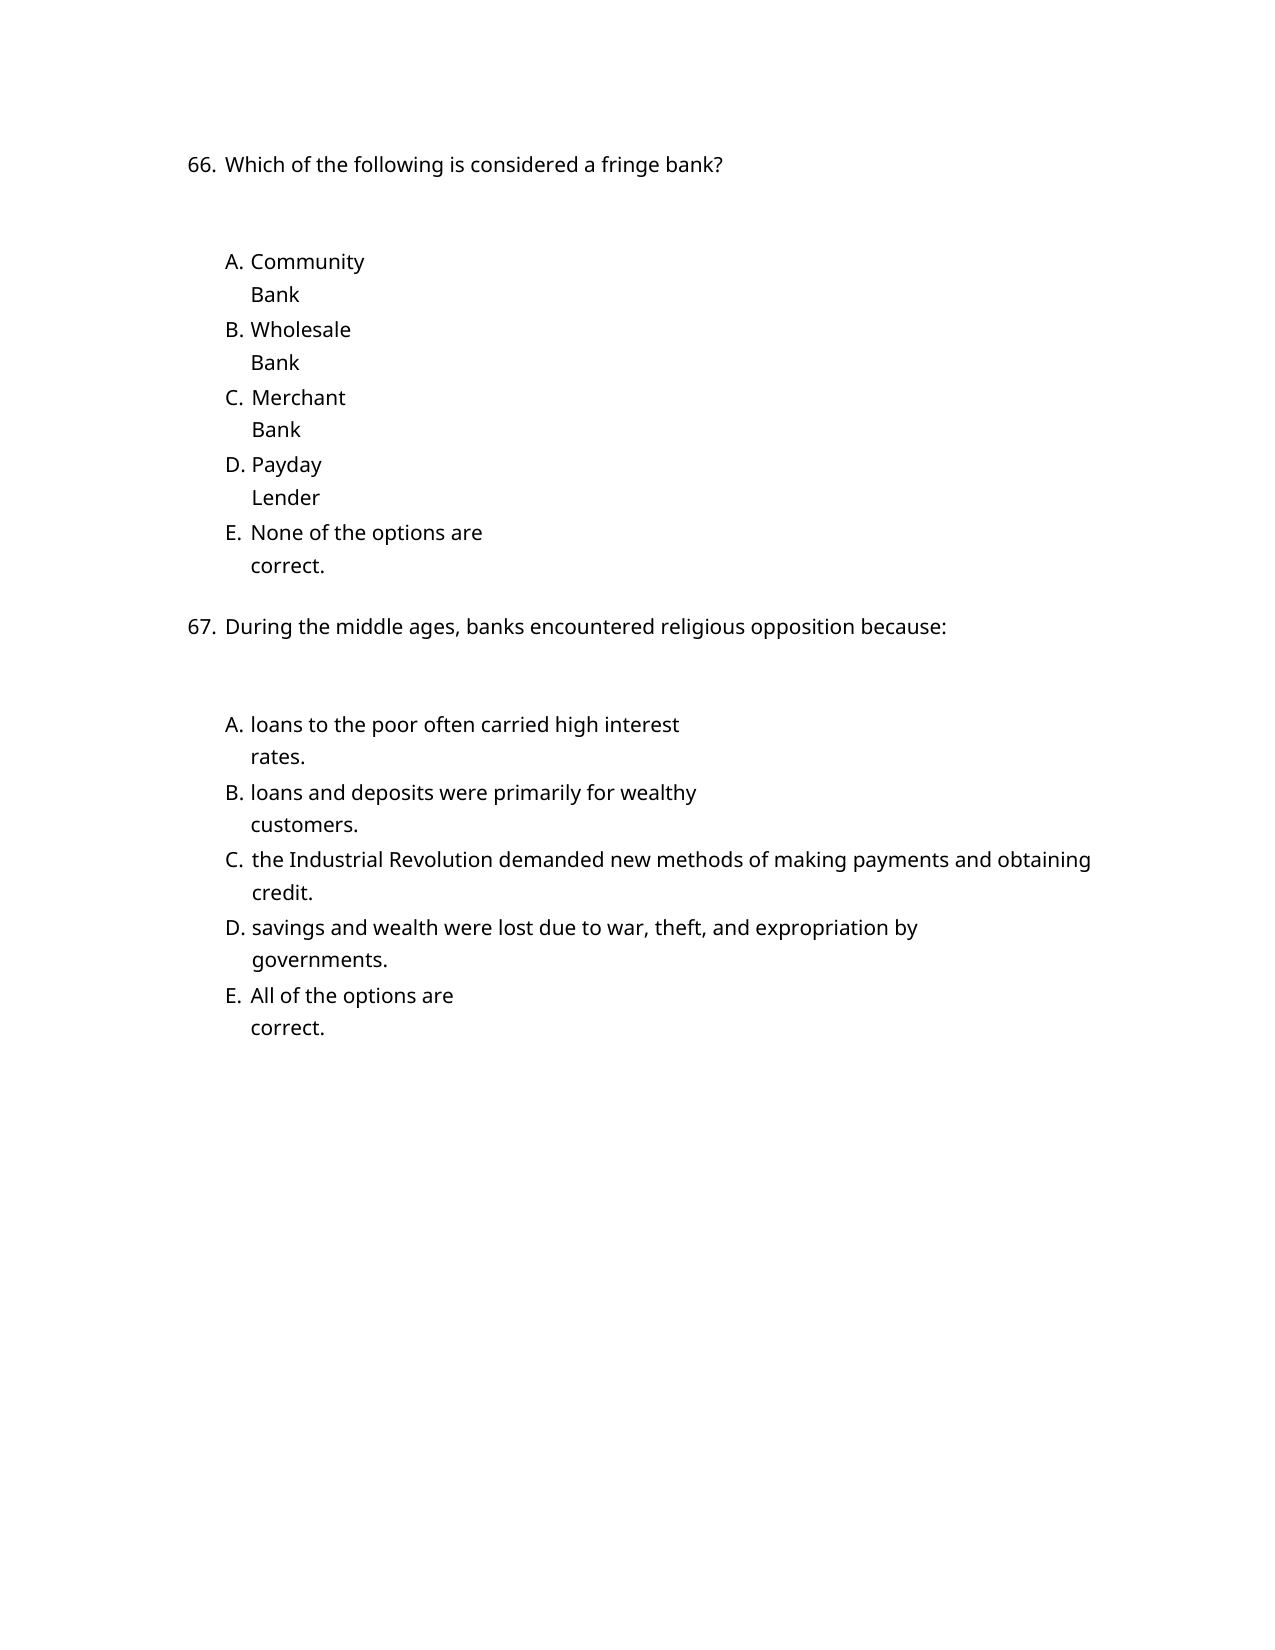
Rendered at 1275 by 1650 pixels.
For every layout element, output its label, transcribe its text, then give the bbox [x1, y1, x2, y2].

table_header 67. [188, 613, 225, 1046]
table_header During the middle ages, banks encountered religious opposition because: [225, 613, 1125, 1046]
table_header Which of the following is considered a fringe bank? [225, 150, 1125, 583]
table_header 66. [188, 150, 225, 583]
